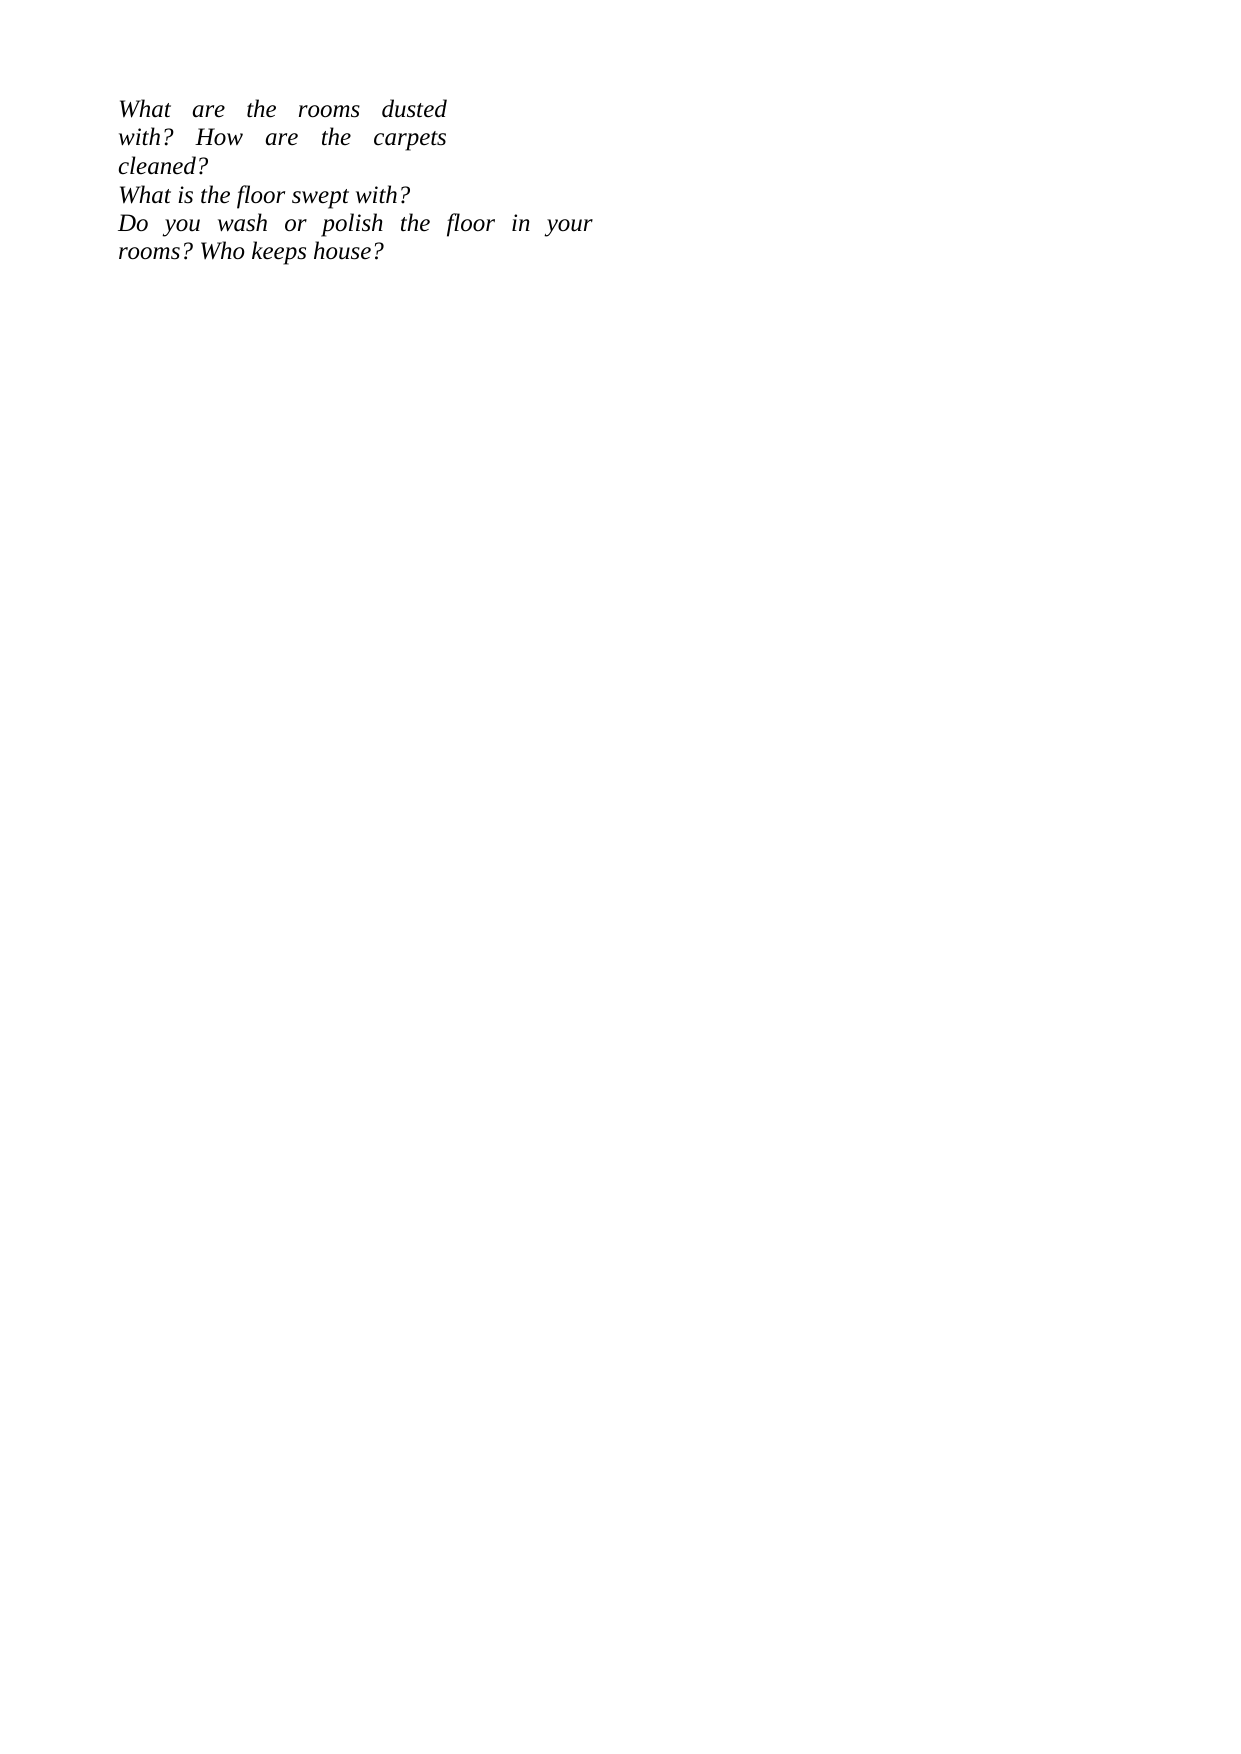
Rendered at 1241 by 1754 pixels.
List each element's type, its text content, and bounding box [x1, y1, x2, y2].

text What is the floor swept with? [118, 180, 1209, 209]
text Do you wash or polish the floor in your rooms? Who keeps house? [118, 209, 595, 265]
text What are the rooms dusted with? How are the carpets cleaned? [118, 94, 449, 180]
